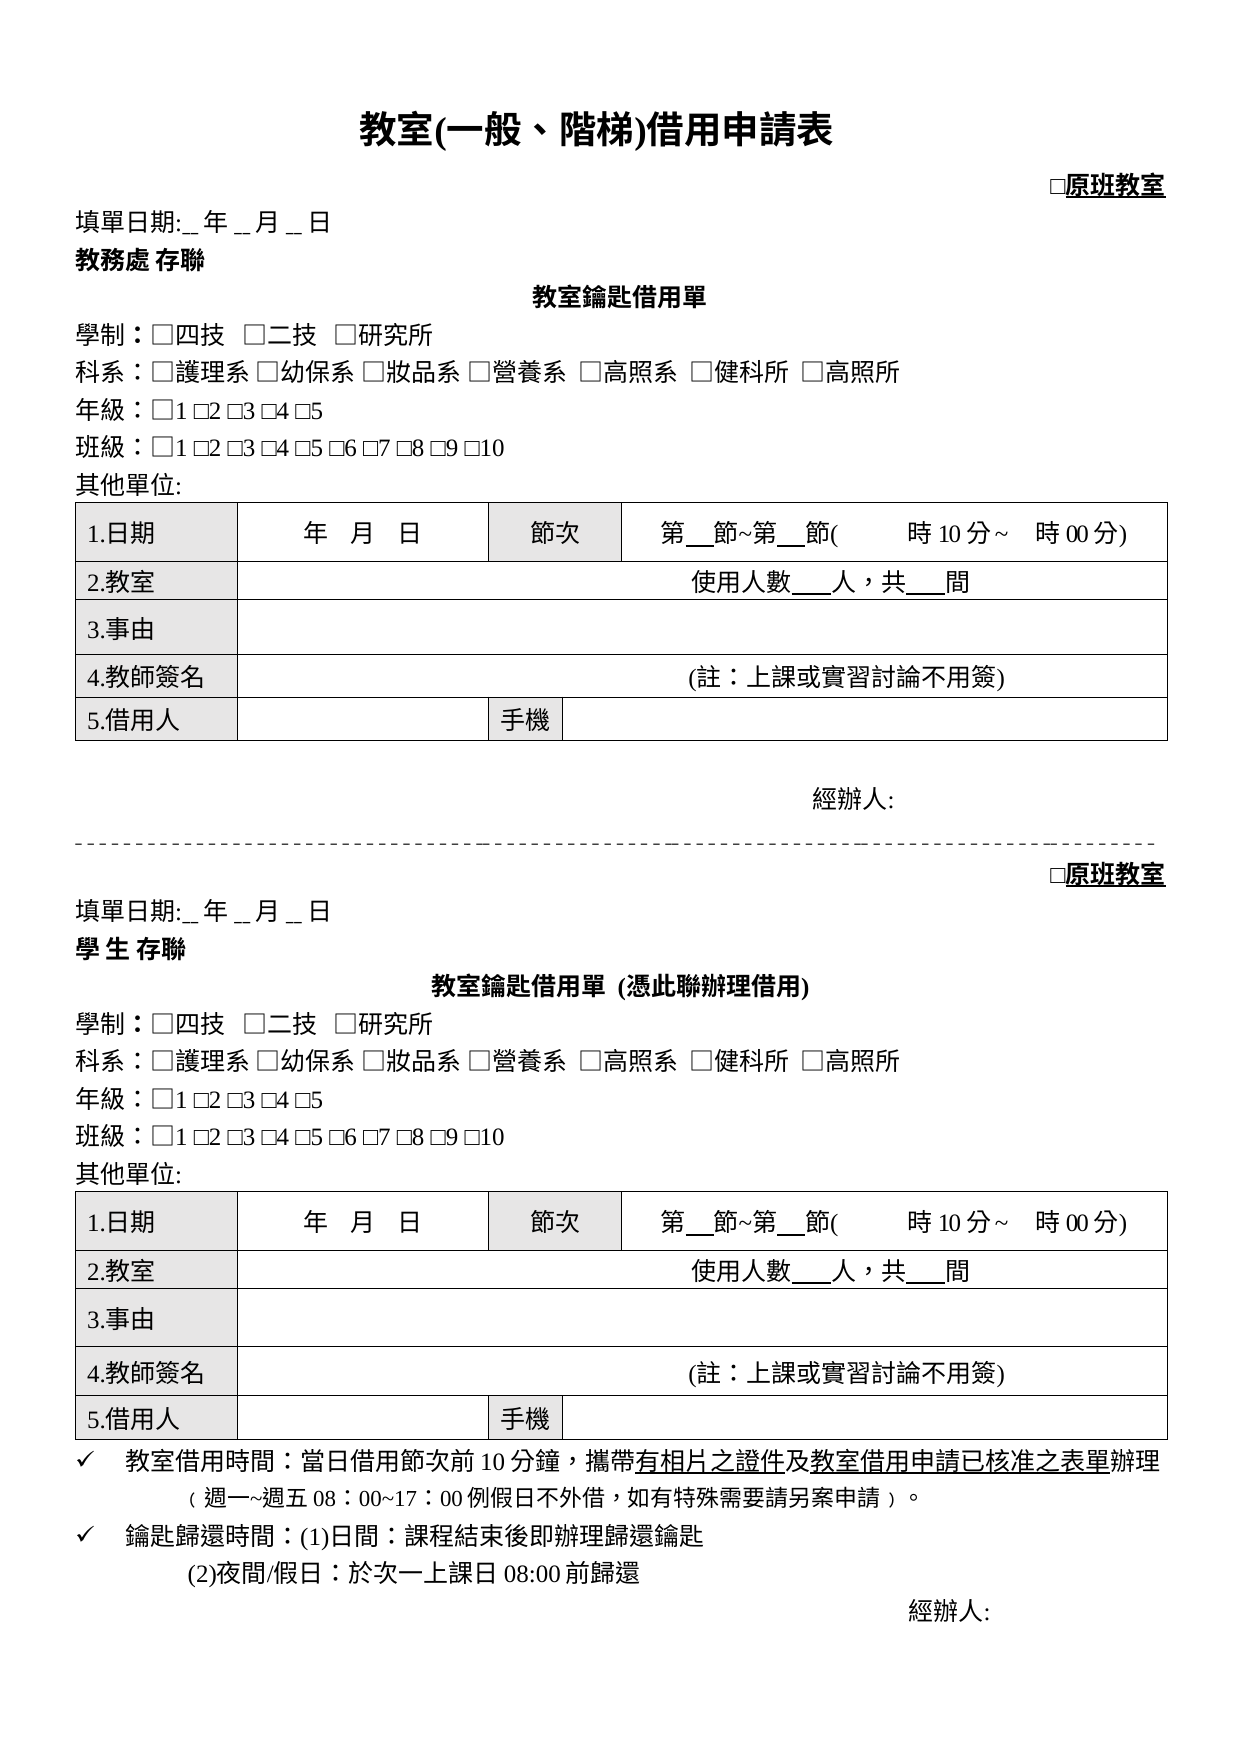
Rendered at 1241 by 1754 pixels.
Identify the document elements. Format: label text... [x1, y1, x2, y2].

table_header 第 節~第 節( 時10分 ~ 時00分) [622, 503, 1167, 561]
table_header 節次 [489, 1192, 621, 1250]
table_cell 4.教師簽名 [76, 1347, 237, 1395]
table_header 年 月 日 [238, 1192, 488, 1250]
text 教務處 存聯 [75, 239, 1165, 277]
table_header 1.日期 [76, 503, 237, 561]
text ˍ ˍ ˍ ˍ ˍ ˍ ˍ ˍ ˍ ˍ ˍ ˍ ˍ ˍ ˍ ˍ ˍ ˍ ˍ ˍ ˍ ˍ ˍ ˍ ˍ ˍ ˍ ˍ ˍ ˍ ˍ ˍ ˍ ˍˍ ˍ ˍ ˍ ˍ ˍ ˍ ˍ ˍ ˍ ˍ ˍ ˍ ˍ ˍ ˍˍ ˍ ˍ ˍ ˍ ˍ ˍ ˍ ˍ ˍ ˍ ˍ ˍ ˍ ˍ ˍˍ ˍ ˍ ˍ ˍ ˍ ˍ ˍ ˍ ˍ ˍ ˍ ˍ ˍ ˍ ˍˍ ˍ ˍ ˍ ˍ ˍ ˍ ˍ ˍ [75, 816, 1165, 853]
text 年級：□1 □2 □3 □4 □5 [75, 389, 1165, 427]
text 經辦人: [75, 778, 1165, 816]
table_header 1.日期 [76, 1192, 237, 1250]
text 教室(一般、階梯)借用申請表 [0, 89, 1165, 164]
text 班級：□1 □2 □3 □4 □5 □6 □7 □8 □9 □10 [75, 1116, 1165, 1153]
text 其他單位: [75, 464, 1165, 502]
text (2)夜間/假日：於次一上課日08:00前歸還 [75, 1553, 1165, 1590]
text 填單日期:ˍˍ年ˍˍ月ˍˍ日 [75, 202, 1219, 239]
text 經辦人: [75, 1590, 990, 1628]
text □原班教室 [0, 164, 1165, 202]
text 教室鑰匙借用單 [75, 277, 1165, 314]
table_cell 3.事由 [76, 600, 237, 654]
list 鑰匙歸還時間：(1)日間：課程結束後即辦理歸還鑰匙 [75, 1515, 1165, 1553]
text 學 生 存聯 [75, 928, 1165, 966]
table_cell 使用人數 人，共 間 [238, 562, 1167, 599]
table_cell 5.借用人 [76, 698, 237, 740]
text 學制：□四技 □二技 □研究所 [75, 314, 1165, 352]
text 科系：□護理系 □幼保系 □妝品系 □營養系 □高照系 □健科所 □高照所 [75, 352, 1165, 389]
table_cell [238, 600, 1167, 654]
text □原班教室 [0, 853, 1165, 891]
table_cell (註：上課或實習討論不用簽) [238, 655, 1167, 697]
table_cell 使用人數 人，共 間 [238, 1251, 1167, 1288]
text 教室鑰匙借用單 (憑此聯辦理借用) [75, 966, 1165, 1003]
table_cell 3.事由 [76, 1289, 237, 1346]
list 教室借用時間：當日借用節次前10分鐘，攜帶有相片之證件及教室借用申請已核准之表單辦理 [75, 1440, 1165, 1478]
table_cell [238, 1289, 1167, 1346]
table_cell 手機 [489, 1396, 562, 1439]
table_header 第 節~第 節( 時10分 ~ 時00分) [622, 1192, 1167, 1250]
table_cell 2.教室 [76, 1251, 237, 1288]
text 科系：□護理系 □幼保系 □妝品系 □營養系 □高照系 □健科所 □高照所 [75, 1041, 1165, 1078]
text 年級：□1 □2 □3 □4 □5 [75, 1078, 1165, 1116]
table_cell 手機 [489, 698, 562, 740]
table_cell [238, 1396, 488, 1439]
text 其他單位: [75, 1153, 1165, 1191]
text 學制：□四技 □二技 □研究所 [75, 1003, 1165, 1041]
table_cell (註：上課或實習討論不用簽) [238, 1347, 1167, 1395]
table_header 年 月 日 [238, 503, 488, 561]
table_cell 2.教室 [76, 562, 237, 599]
table_cell 5.借用人 [76, 1396, 237, 1439]
text 填單日期:ˍˍ年ˍˍ月ˍˍ日 [75, 891, 1165, 928]
table_cell [238, 698, 488, 740]
table_cell 4.教師簽名 [76, 655, 237, 697]
text 班級：□1 □2 □3 □4 □5 □6 □7 □8 □9 □10 [75, 427, 1165, 464]
text ﹙週一~週五08：00~17：00例假日不外借，如有特殊需要請另案申請﹚。 [75, 1478, 1165, 1515]
table_cell [563, 1396, 1167, 1439]
table_cell [563, 698, 1167, 740]
table_header 節次 [489, 503, 621, 561]
